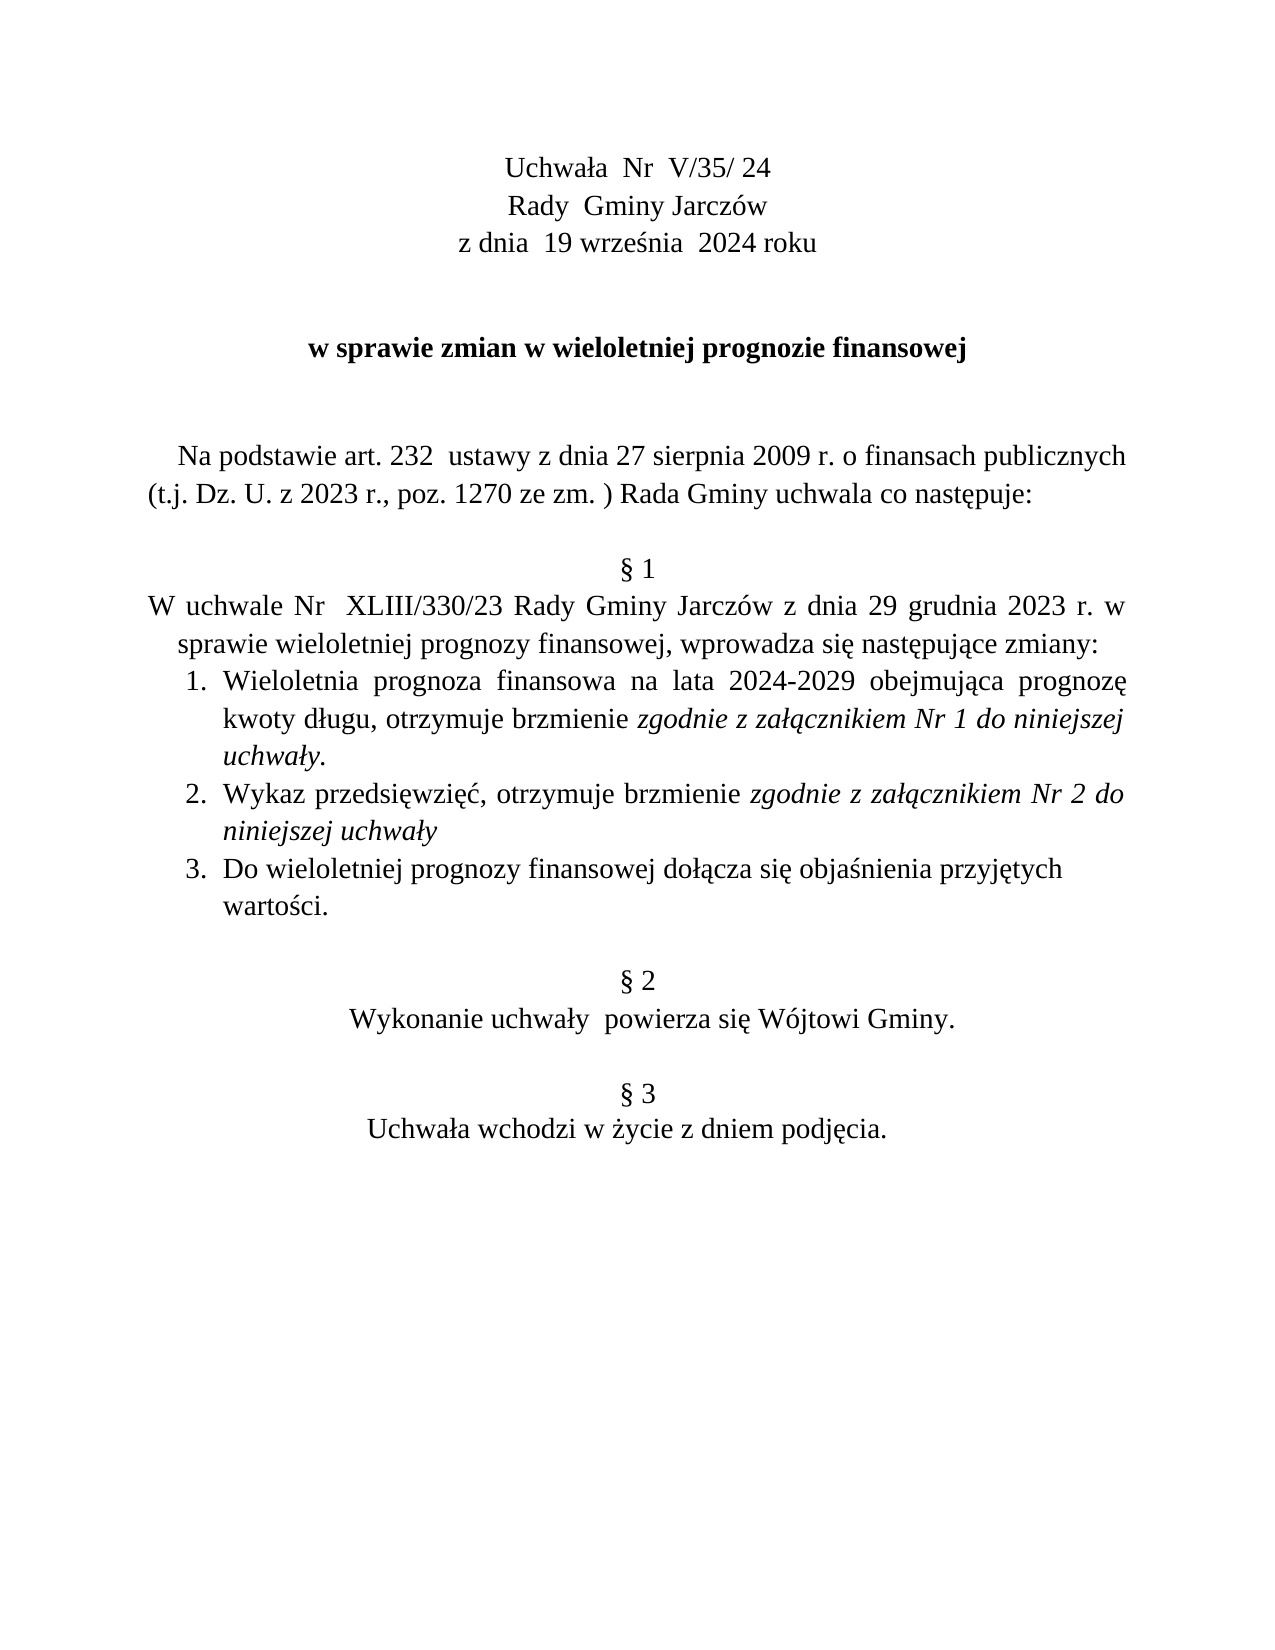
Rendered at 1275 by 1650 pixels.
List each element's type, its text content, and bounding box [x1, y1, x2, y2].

text § 3 [148, 1073, 1127, 1111]
text W uchwale Nr XLIII/330/23 Rady Gminy Jarczów z dnia 29 grudnia 2023 r. w sprawie wieloletniej prognozy finansowej, wprowadza się następujące zmiany: [148, 586, 1127, 661]
text Uchwała wchodzi w życie z dniem podjęcia. [148, 1111, 1127, 1144]
text § 1 [148, 548, 1127, 586]
text w sprawie zmian w wieloletniej prognozie finansowej [148, 327, 1127, 365]
text § 2 [148, 961, 1127, 998]
text z dnia 19 września 2024 roku [148, 223, 1127, 260]
list Wieloletnia prognoza finansowa na lata 2024-2029 obejmująca prognozę kwoty długu, otrzymuje brzmienie zgodnie z załącznikiem Nr 1 do niniejszej uchwały. [185, 661, 1127, 773]
list Do wieloletniej prognozy finansowej dołącza się objaśnienia przyjętych wartości. [185, 848, 1127, 923]
text Wykonanie uchwały powierza się Wójtowi Gminy. [148, 998, 1127, 1036]
text Uchwała Nr V/35/ 24 [148, 148, 1127, 185]
text Rady Gminy Jarczów [148, 185, 1127, 223]
text Na podstawie art. 232 ustawy z dnia 27 sierpnia 2009 r. o finansach publicznych (t.j. Dz. U. z 2023 r., poz. 1270 ze zm. ) Rada Gminy uchwala co następuje: [148, 436, 1127, 511]
list Wykaz przedsięwzięć, otrzymuje brzmienie zgodnie z załącznikiem Nr 2 do niniejszej uchwały [185, 773, 1127, 848]
